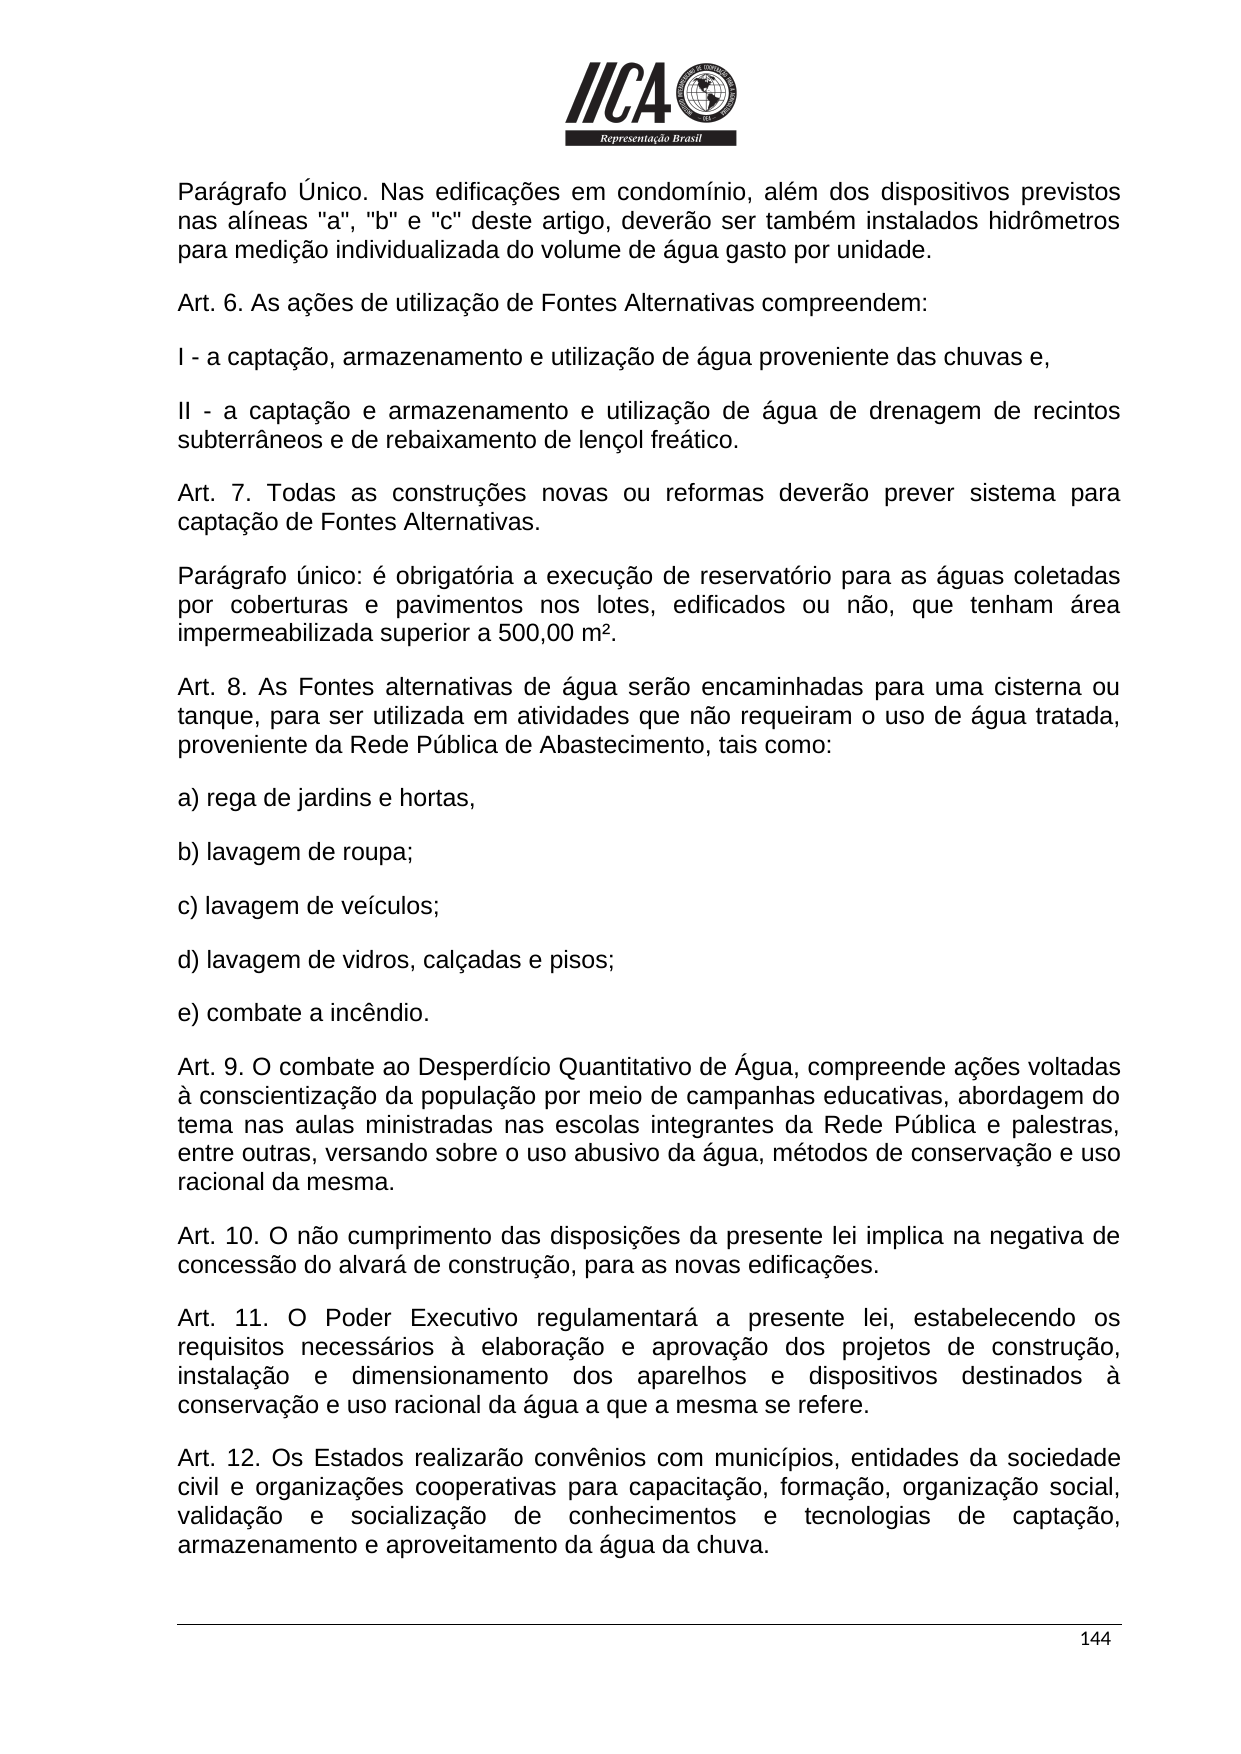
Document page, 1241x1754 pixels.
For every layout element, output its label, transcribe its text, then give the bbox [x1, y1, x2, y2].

text II - a captação e armazenamento e utilização de água de drenagem de recintos subterrâneos e de rebaixamento de lençol freático. [177, 396, 1122, 453]
text a) rega de jardins e hortas, [177, 783, 1122, 812]
text Art. 10. O não cumprimento das disposições da presente lei implica na negativa de concessão do alvará de construção, para as novas edificações. [177, 1221, 1122, 1278]
picture [560, 58, 740, 148]
text e) combate a incêndio. [177, 998, 1122, 1027]
text b) lavagem de roupa; [177, 837, 1122, 866]
text d) lavagem de vidros, calçadas e pisos; [177, 945, 1122, 973]
text Art. 12. Os Estados realizarão convênios com municípios, entidades da sociedade civil e organizações cooperativas para capacitação, formação, organização social, validação e socialização de conhecimentos e tecnologias de captação, armazenamento e aproveitamento da água da chuva. [177, 1443, 1122, 1558]
text Art. 7. Todas as construções novas ou reformas deverão prever sistema para captação de Fontes Alternativas. [177, 478, 1122, 536]
text Parágrafo único: é obrigatória a execução de reservatório para as águas coletadas por coberturas e pavimentos nos lotes, edificados ou não, que tenham área impermeabilizada superior a 500,00 m². [177, 561, 1122, 647]
text Art. 8. As Fontes alternativas de água serão encaminhadas para uma cisterna ou tanque, para ser utilizada em atividades que não requeiram o uso de água tratada, proveniente da Rede Pública de Abastecimento, tais como: [177, 672, 1122, 758]
text c) lavagem de veículos; [177, 891, 1122, 920]
text Art. 6. As ações de utilização de Fontes Alternativas compreendem: [177, 288, 1122, 317]
text Art. 9. O combate ao Desperdício Quantitativo de Água, compreende ações voltadas à conscientização da população por meio de campanhas educativas, abordagem do tema nas aulas ministradas nas escolas integrantes da Rede Pública e palestras, entre outras, versando sobre o uso abusivo da água, métodos de conservação e uso racional da mesma. [177, 1052, 1122, 1196]
text Parágrafo Único. Nas edificações em condomínio, além dos dispositivos previstos nas alíneas "a", "b" e "c" deste artigo, deverão ser também instalados hidrômetros para medição individualizada do volume de água gasto por unidade. [177, 177, 1122, 263]
text I - a captação, armazenamento e utilização de água proveniente das chuvas e, [177, 342, 1122, 371]
text Art. 11. O Poder Executivo regulamentará a presente lei, estabelecendo os requisitos necessários à elaboração e aprovação dos projetos de construção, instalação e dimensionamento dos aparelhos e dispositivos destinados à conservação e uso racional da água a que a mesma se refere. [177, 1303, 1122, 1418]
